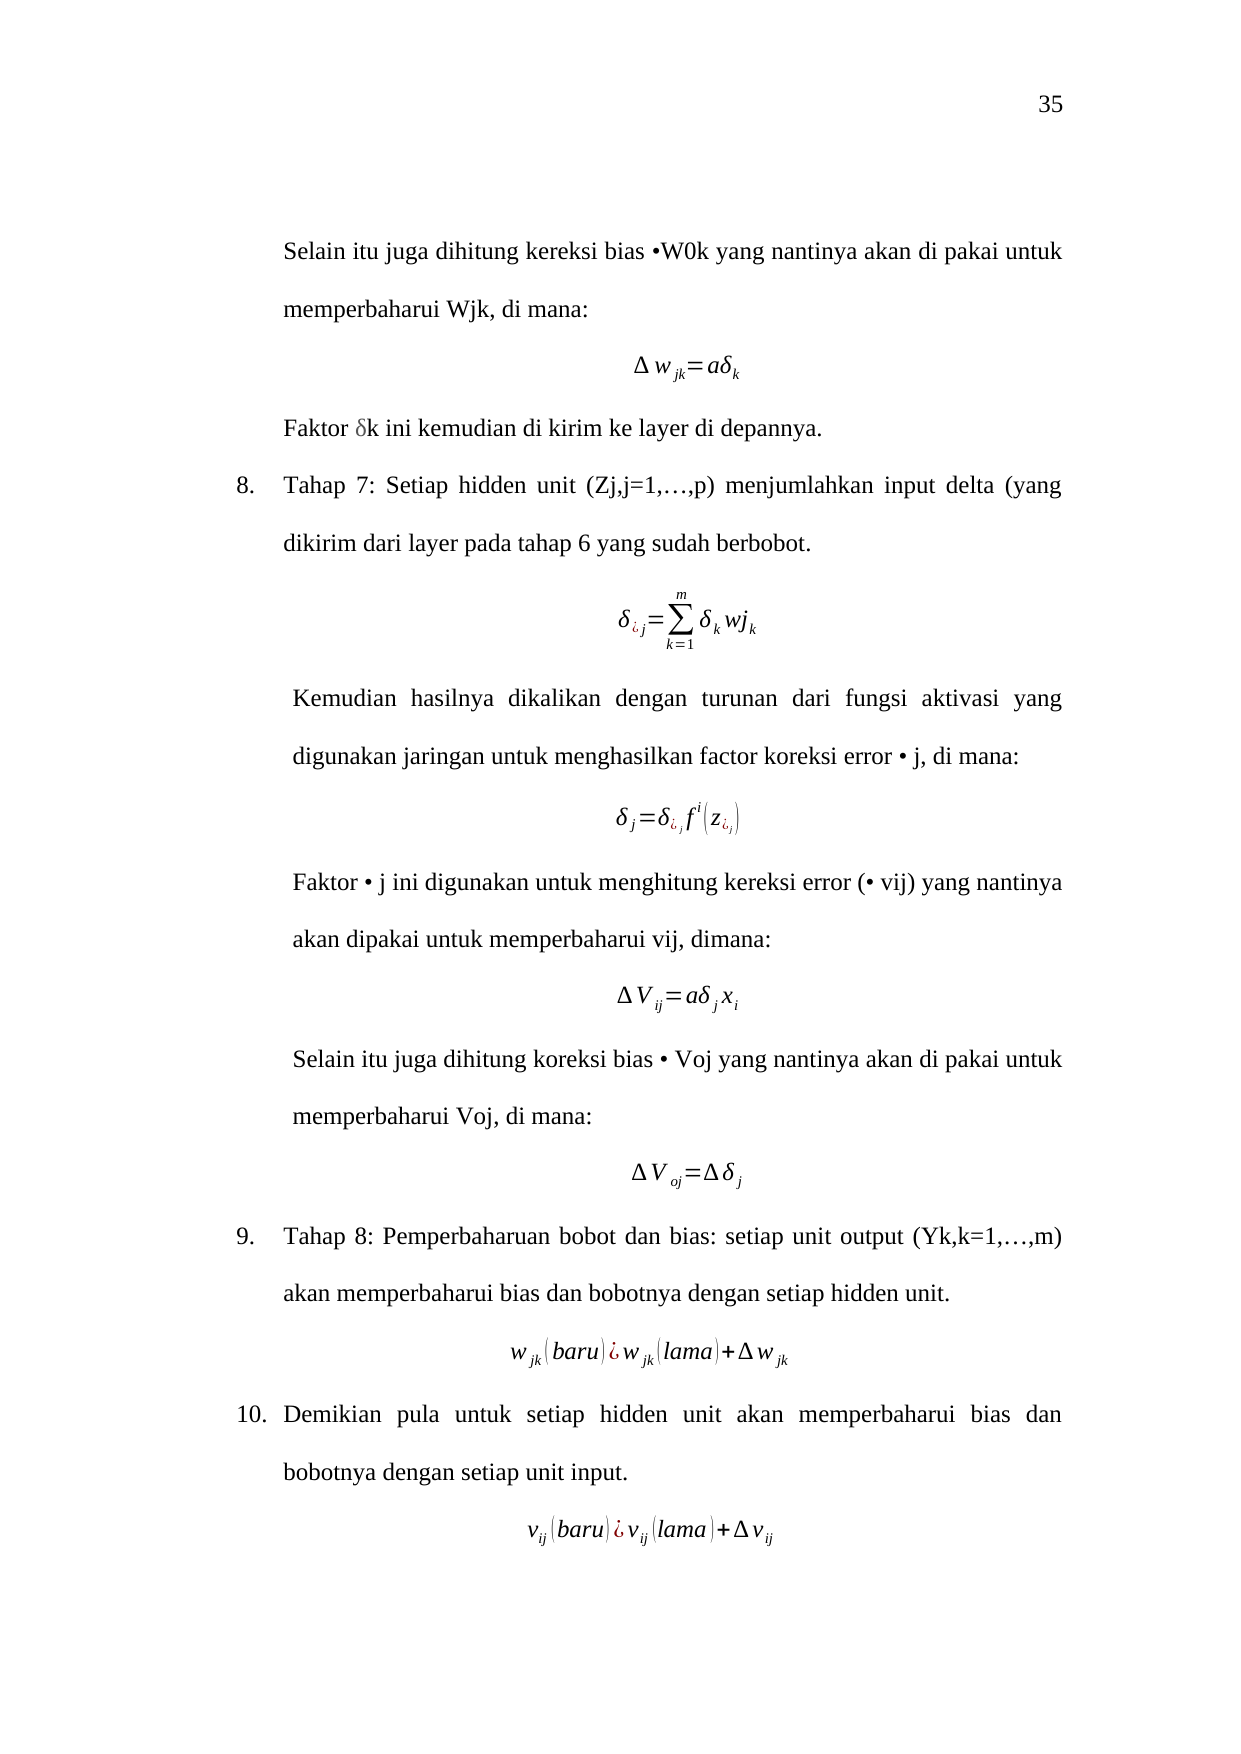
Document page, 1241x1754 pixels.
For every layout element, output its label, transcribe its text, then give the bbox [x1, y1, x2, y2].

list Tahap 8: Pemperbaharuan bobot dan bias: setiap unit output (Yk,k=1,…,m) akan memperbaharui bias dan bobotnya dengan setiap hidden unit. [236, 1221, 1063, 1307]
list Faktor • j ini digunakan untuk menghitung kereksi error (• vij) yang nantinya akan dipakai untuk memperbaharui vij, dimana: [292, 867, 1063, 953]
list Kemudian hasilnya dikalikan dengan turunan dari fungsi aktivasi yang digunakan jaringan untuk menghasilkan factor koreksi error • j, di mana: [292, 683, 1063, 770]
list Tahap 7: Setiap hidden unit (Zj,j=1,…,p) menjumlahkan input delta (yang dikirim dari layer pada tahap 6 yang sudah berbobot. [236, 471, 1063, 557]
list Demikian pula untuk setiap hidden unit akan memperbaharui bias dan bobotnya dengan setiap unit input. [236, 1399, 1063, 1485]
list Selain itu juga dihitung kereksi bias •W0k yang nantinya akan di pakai untuk memperbaharui Wjk, di mana: [283, 236, 1063, 322]
list Faktor δk ini kemudian di kirim ke layer di depannya. [366, 413, 1063, 442]
list Selain itu juga dihitung koreksi bias • Voj yang nantinya akan di pakai untuk memperbaharui Voj, di mana: [292, 1044, 1063, 1130]
